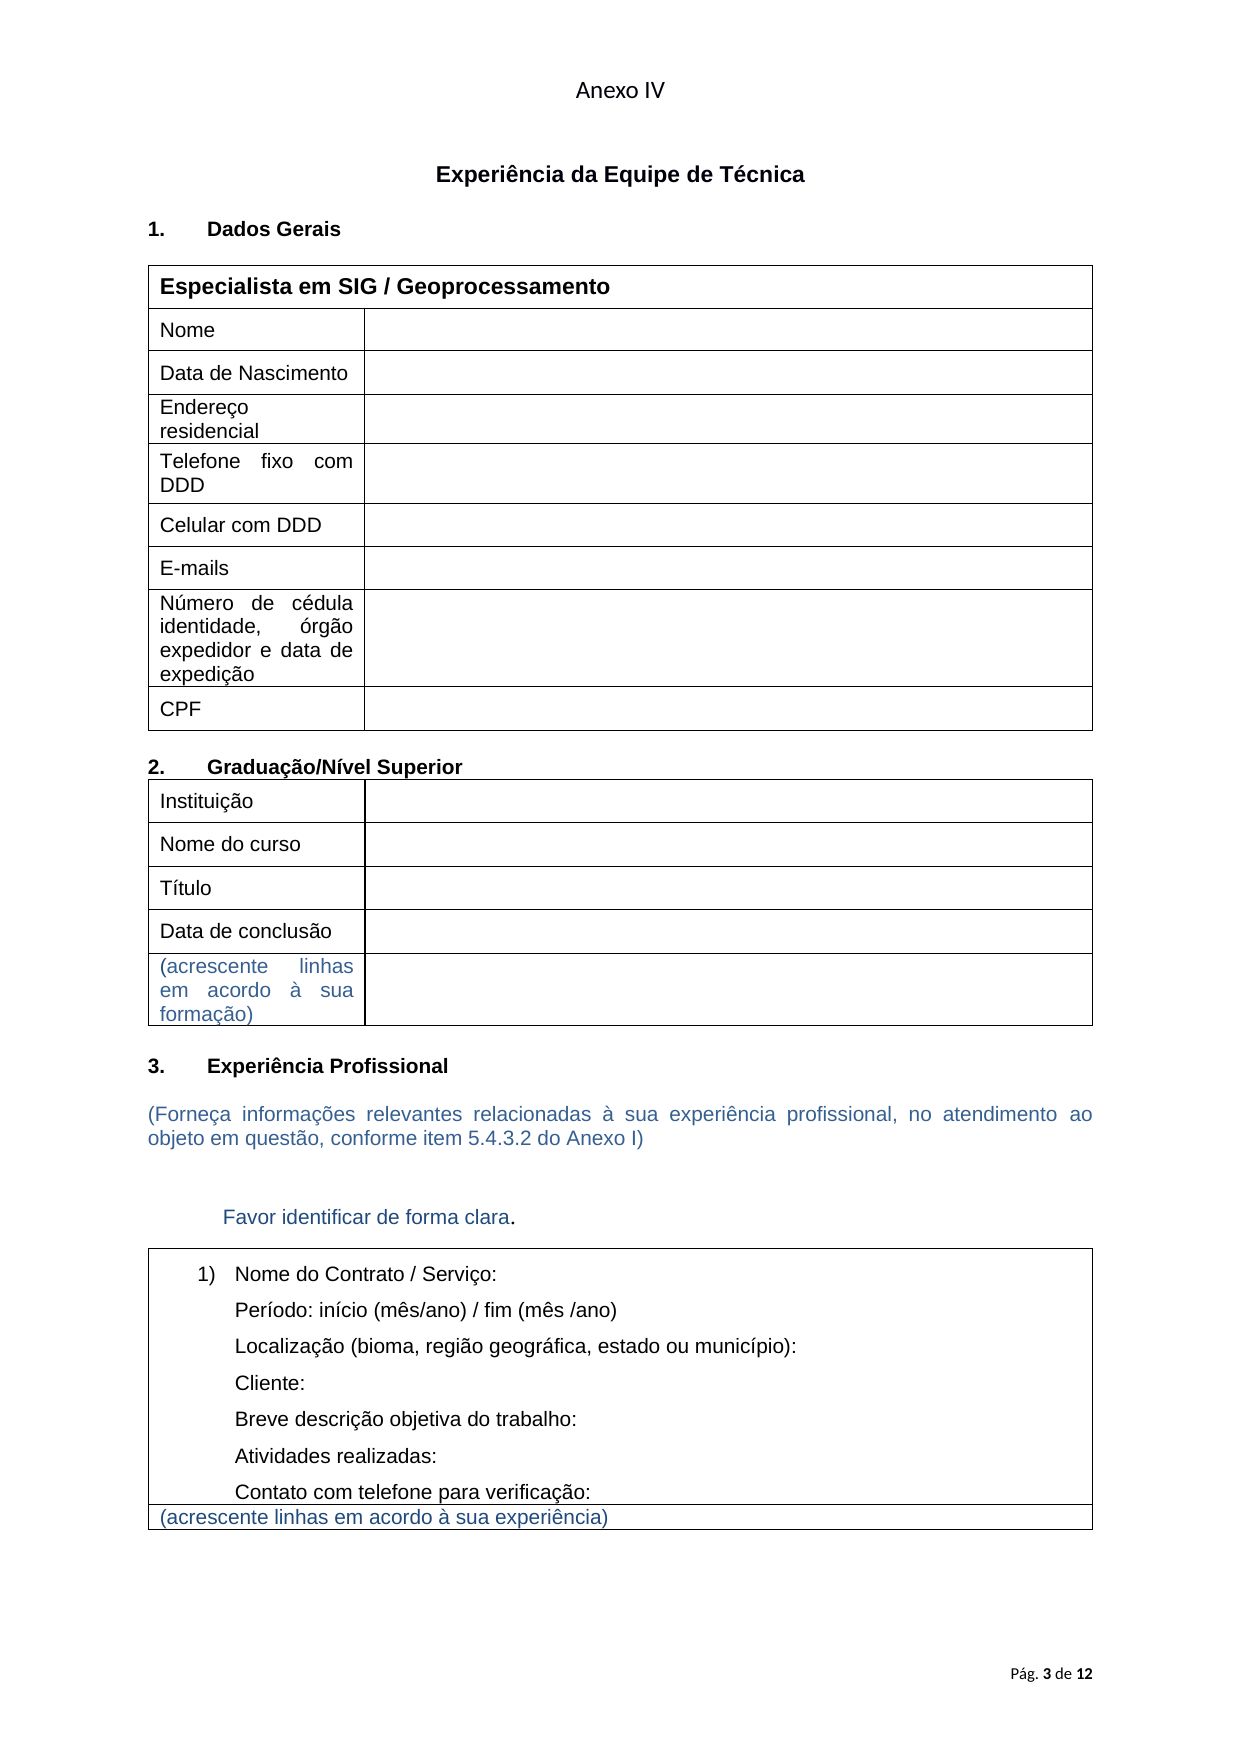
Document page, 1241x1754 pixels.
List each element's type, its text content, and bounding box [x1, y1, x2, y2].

table_cell Data de conclusão [149, 910, 364, 952]
table_cell [366, 954, 1092, 1025]
table_cell Título [149, 867, 364, 909]
table_cell [365, 590, 1092, 686]
table_cell [366, 867, 1092, 909]
list Favor identificar de forma clara. [223, 1203, 1092, 1229]
table_cell Data de Nascimento [149, 351, 364, 394]
table_cell Número de cédula identidade, órgão expedidor e data de expedição [149, 590, 364, 686]
table_cell Nome do curso [149, 823, 364, 866]
text (Forneça informações relevantes relacionadas à sua experiência profissional, no atendimento ao objeto em questão, conforme item 5.4.3.2 do Anexo I) [148, 1102, 1092, 1150]
table_header [366, 780, 1092, 822]
table_cell [366, 823, 1092, 866]
list Graduação/Nível Superior [148, 755, 1092, 779]
table_cell Nome [149, 309, 364, 350]
table_cell Endereço residencial [149, 395, 364, 443]
table_cell E-mails [149, 547, 364, 589]
table_cell [365, 687, 1092, 730]
table_cell (acrescente linhas em acordo à sua experiência) [149, 1505, 1092, 1529]
table_cell [365, 547, 1092, 589]
table_header Instituição [149, 780, 364, 822]
table_cell Telefone fixo com DDD [149, 444, 364, 502]
table_cell CPF [149, 687, 364, 730]
table_cell [365, 395, 1092, 443]
table_cell [365, 351, 1092, 394]
table_cell [365, 309, 1092, 350]
table_cell [365, 504, 1092, 546]
list Experiência Profissional [148, 1054, 1092, 1078]
table_cell (acrescente linhas em acordo à sua formação) [149, 954, 364, 1025]
table_header Nome do Contrato / Serviço: Período: início (mês/ano) / fim (mês /ano) Localização (bioma, região geográfica, estado ou município): Cliente: Breve descrição objetiva do trabalho: Atividades realizadas: Contato com telefone para verificação: [149, 1249, 1092, 1504]
table_cell [365, 444, 1092, 502]
list Dados Gerais [148, 217, 1092, 241]
table_cell [366, 910, 1092, 952]
table_cell Celular com DDD [149, 504, 364, 546]
table_header Especialista em SIG / Geoprocessamento [149, 266, 1092, 307]
